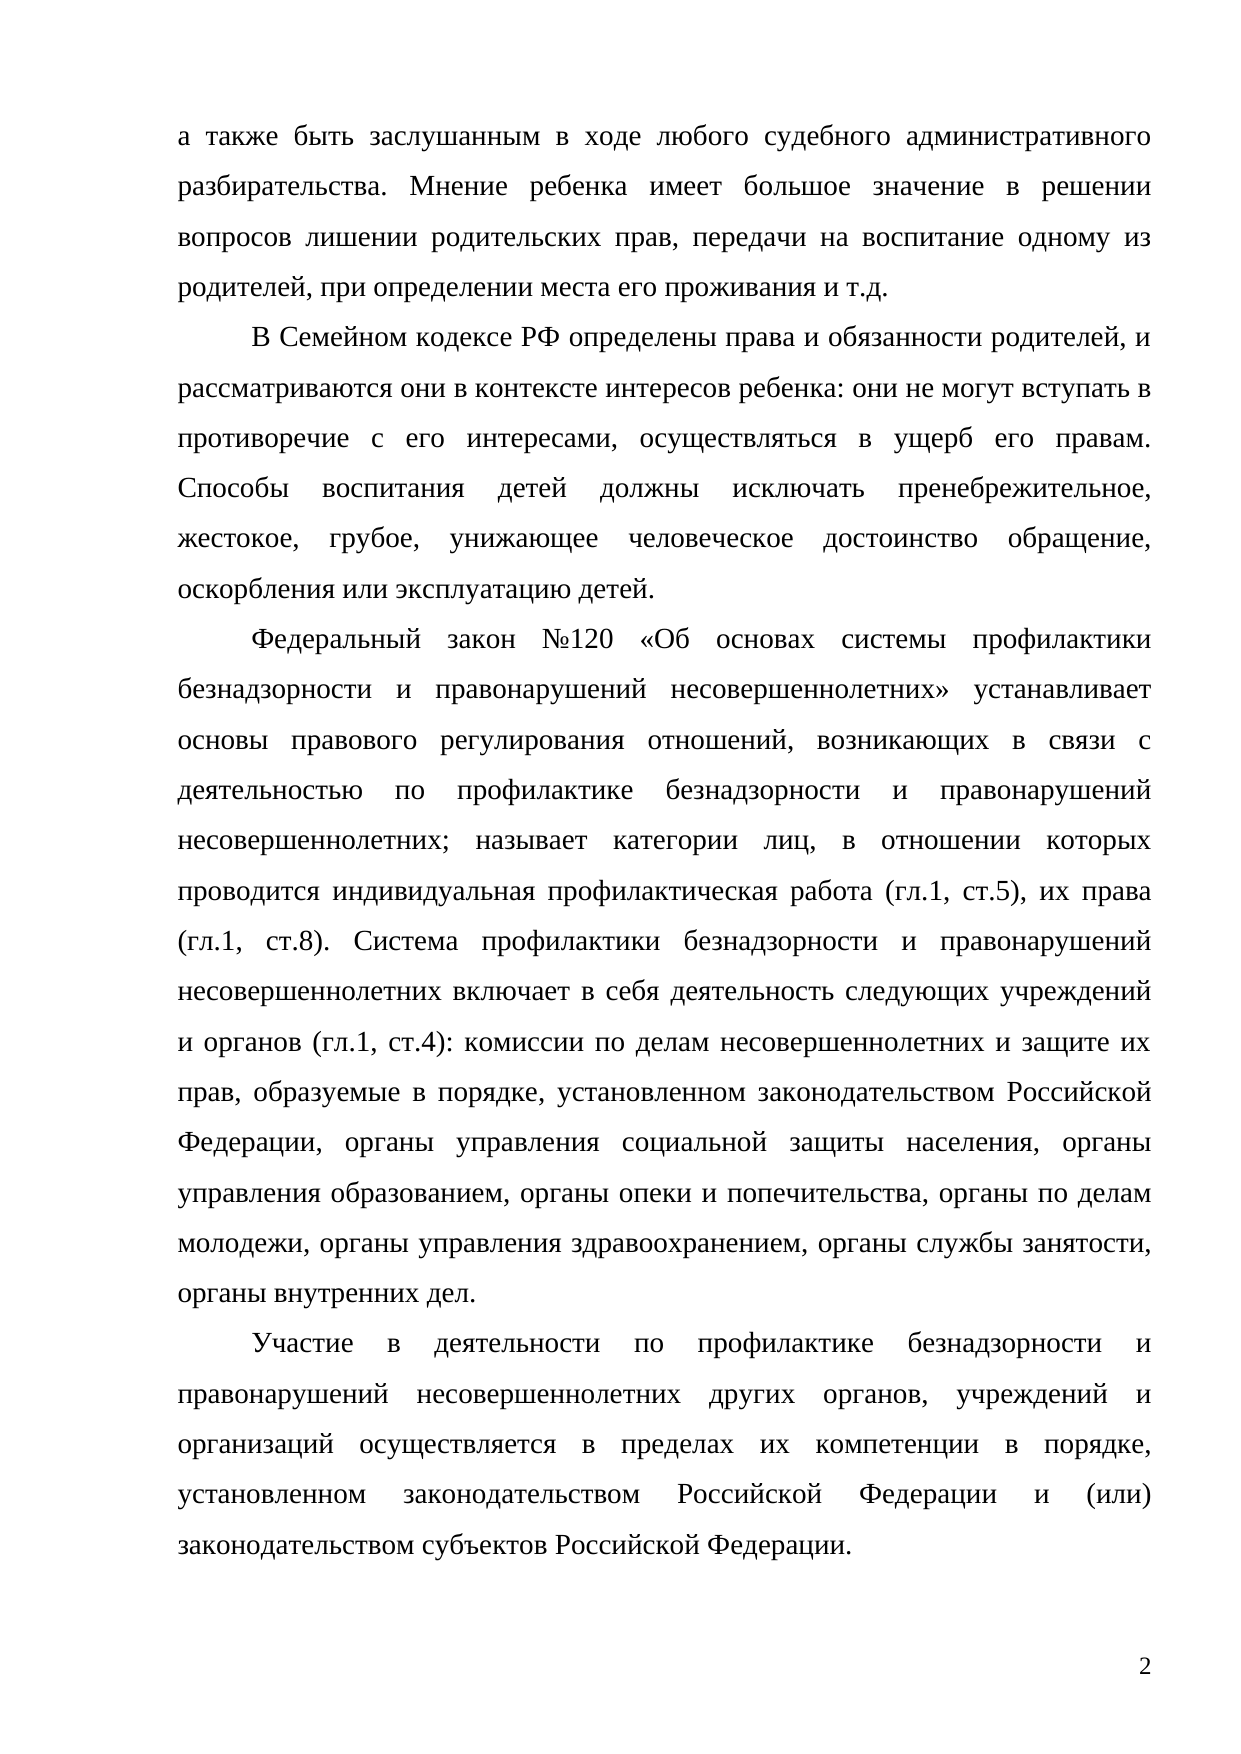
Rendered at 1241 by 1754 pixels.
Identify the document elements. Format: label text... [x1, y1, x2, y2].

text В Семейном кодексе РФ определены права и обязанности родителей, и рассматриваются они в контексте интересов ребенка: они не могут вступать в противоречие с его интересами, осуществляться в ущерб его правам. Способы воспитания детей должны исключать пренебрежительное, жестокое, грубое, унижающее человеческое достоинство обращение, оскорбления или эксплуатацию детей. [177, 319, 1152, 604]
text Участие в деятельности по профилактике безнадзорности и правонарушений несовершеннолетних других органов, учреждений и организаций осуществляется в пределах их компетенции в порядке, установленном законодательством Российской Федерации и (или) законодательством субъектов Российской Федерации. [177, 1326, 1152, 1560]
text Федеральный закон №120 «Об основах системы профилактики безнадзорности и правонарушений несовершеннолетних» устанавливает основы правового регулирования отношений, возникающих в связи с деятельностью по профилактике безнадзорности и правонарушений несовершеннолетних; называет категории лиц, в отношении которых проводится индивидуальная профилактическая работа (гл.1, ст.5), их права (гл.1, ст.8). Система профилактики безнадзорности и правонарушений несовершеннолетних включает в себя деятельность следующих учреждений и органов (гл.1, ст.4): комиссии по делам несовершеннолетних и защите их прав, образуемые в порядке, установленном законодательством Российской Федерации, органы управления социальной защиты населения, органы управления образованием, органы опеки и попечительства, органы по делам молодежи, органы управления здравоохранением, органы службы занятости, органы внутренних дел. [177, 621, 1152, 1309]
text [177, 118, 1152, 303]
